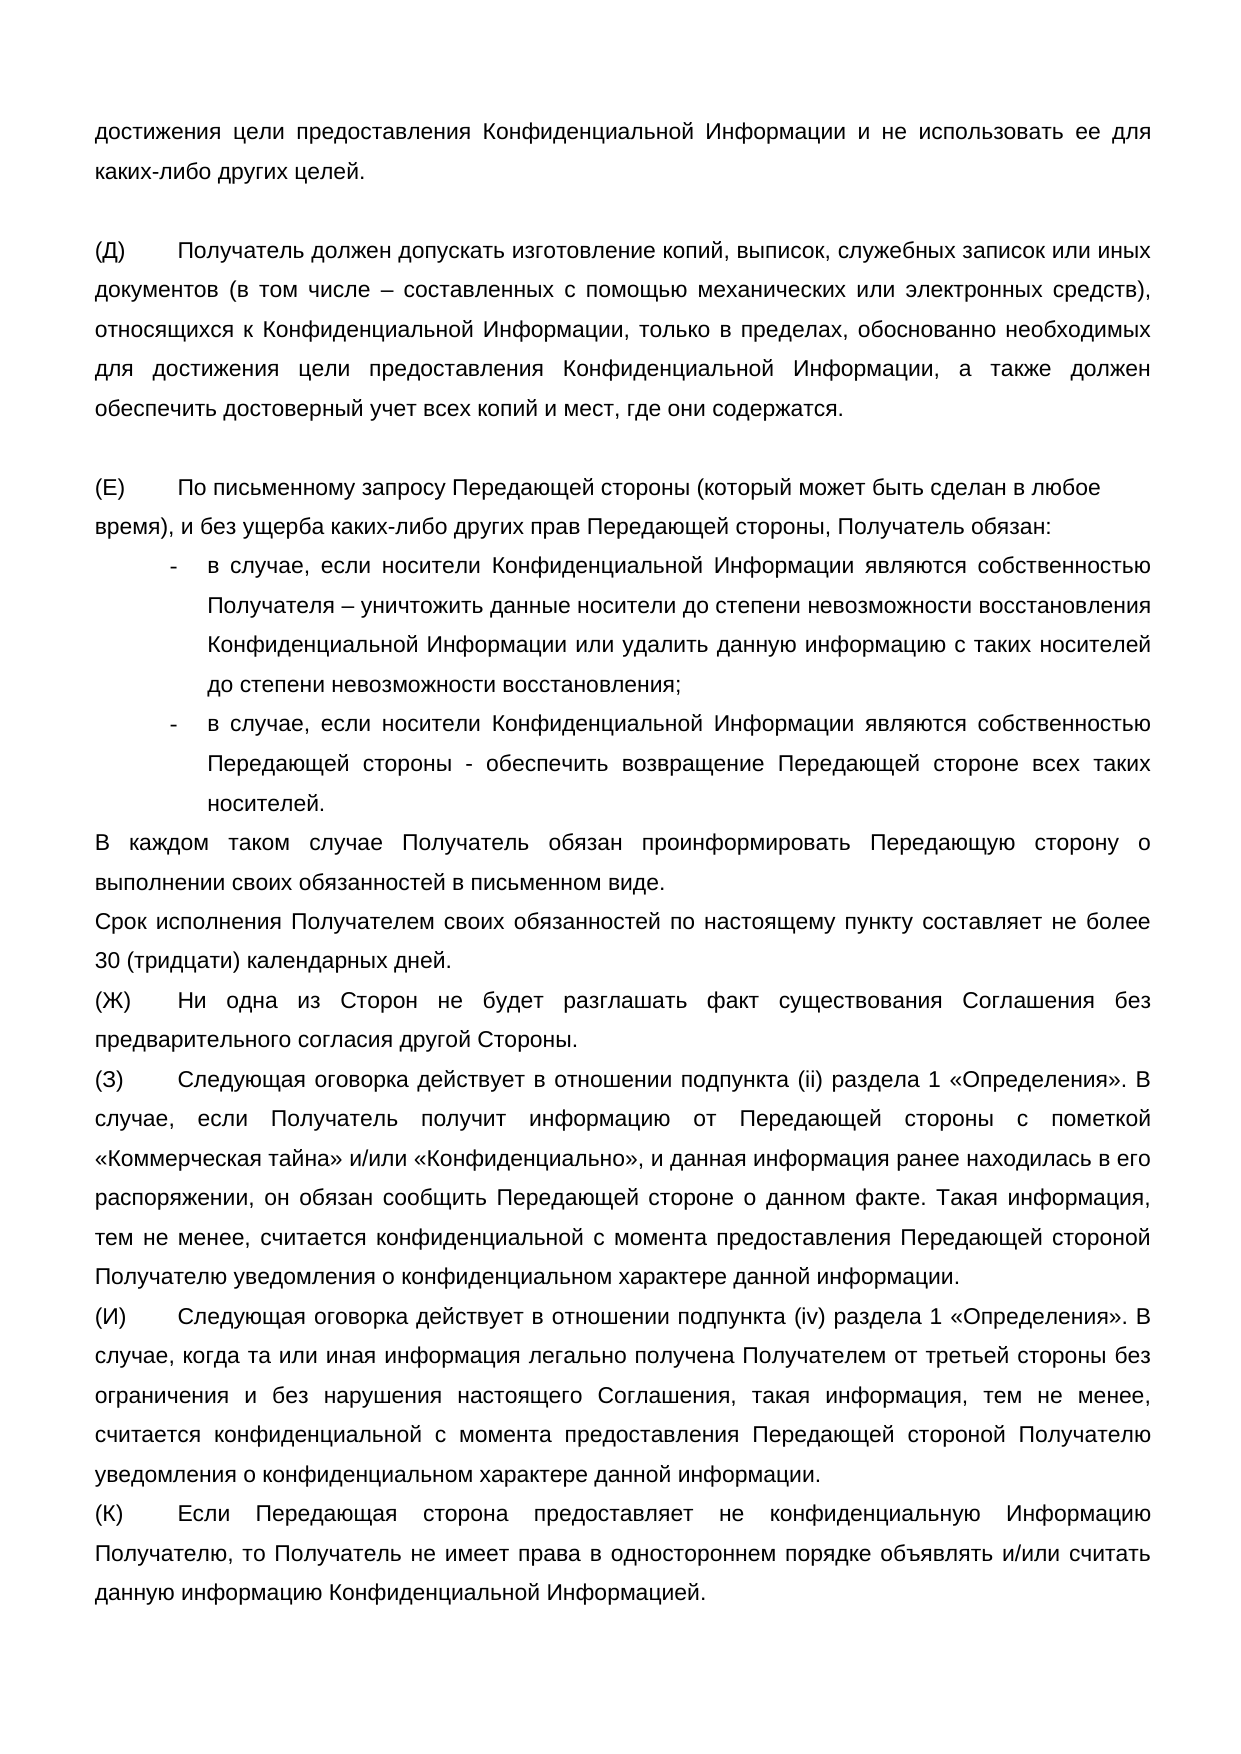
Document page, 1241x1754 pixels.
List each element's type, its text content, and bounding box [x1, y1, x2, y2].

text (З) Следующая оговорка действует в отношении подпункта (ii) раздела 1 «Определения». В случае, если Получатель получит информацию от Передающей стороны с пометкой «Коммерческая тайна» и/или «Конфиденциально», и данная информация ранее находилась в его распоряжении, он обязан сообщить Передающей стороне о данном факте. Такая информация, тем не менее, считается конфиденциальной с момента предоставления Передающей стороной Получателю уведомления о конфиденциальном характере данной информации. [94, 1066, 1152, 1289]
text Срок исполнения Получателем своих обязанностей по настоящему пункту составляет не более 30 (тридцати) календарных дней. [94, 908, 1152, 974]
text (Ж) Ни одна из Сторон не будет разглашать факт существования Соглашения без предварительного согласия другой Стороны. [94, 987, 1152, 1053]
text В каждом таком случае Получатель обязан проинформировать Передающую сторону о выполнении своих обязанностей в письменном виде. [94, 829, 1152, 895]
list в случае, если носители Конфиденциальной Информации являются собственностью Передающей стороны - обеспечить возвращение Передающей стороне всех таких носителей. [169, 710, 1152, 816]
text (Д) Получатель должен допускать изготовление копий, выписок, служебных записок или иных документов (в том числе – составленных с помощью механических или электронных средств), относящихся к Конфиденциальной Информации, только в пределах, обоснованно необходимых для достижения цели предоставления Конфиденциальной Информации, а также должен обеспечить достоверный учет всех копий и мест, где они содержатся. [94, 237, 1152, 421]
list в случае, если носители Конфиденциальной Информации являются собственностью Получателя – уничтожить данные носители до степени невозможности восстановления Конфиденциальной Информации или удалить данную информацию с таких носителей до степени невозможности восстановления; [169, 552, 1152, 697]
text (Е) По письменному запросу Передающей стороны (который может быть сделан в любое время), и без ущерба каких-либо других прав Передающей стороны, Получатель обязан: [94, 473, 1152, 539]
text (К) Если Передающая сторона предоставляет не конфиденциальную Информацию Получателю, то Получатель не имеет права в одностороннем порядке объявлять и/или считать данную информацию Конфиденциальной Информацией. [94, 1500, 1152, 1605]
text (И) Следующая оговорка действует в отношении подпункта (iv) раздела 1 «Определения». В случае, когда та или иная информация легально получена Получателем от третьей стороны без ограничения и без нарушения настоящего Соглашения, такая информация, тем не менее, считается конфиденциальной с момента предоставления Передающей стороной Получателю уведомления о конфиденциальном характере данной информации. [94, 1303, 1152, 1487]
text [94, 118, 1152, 184]
